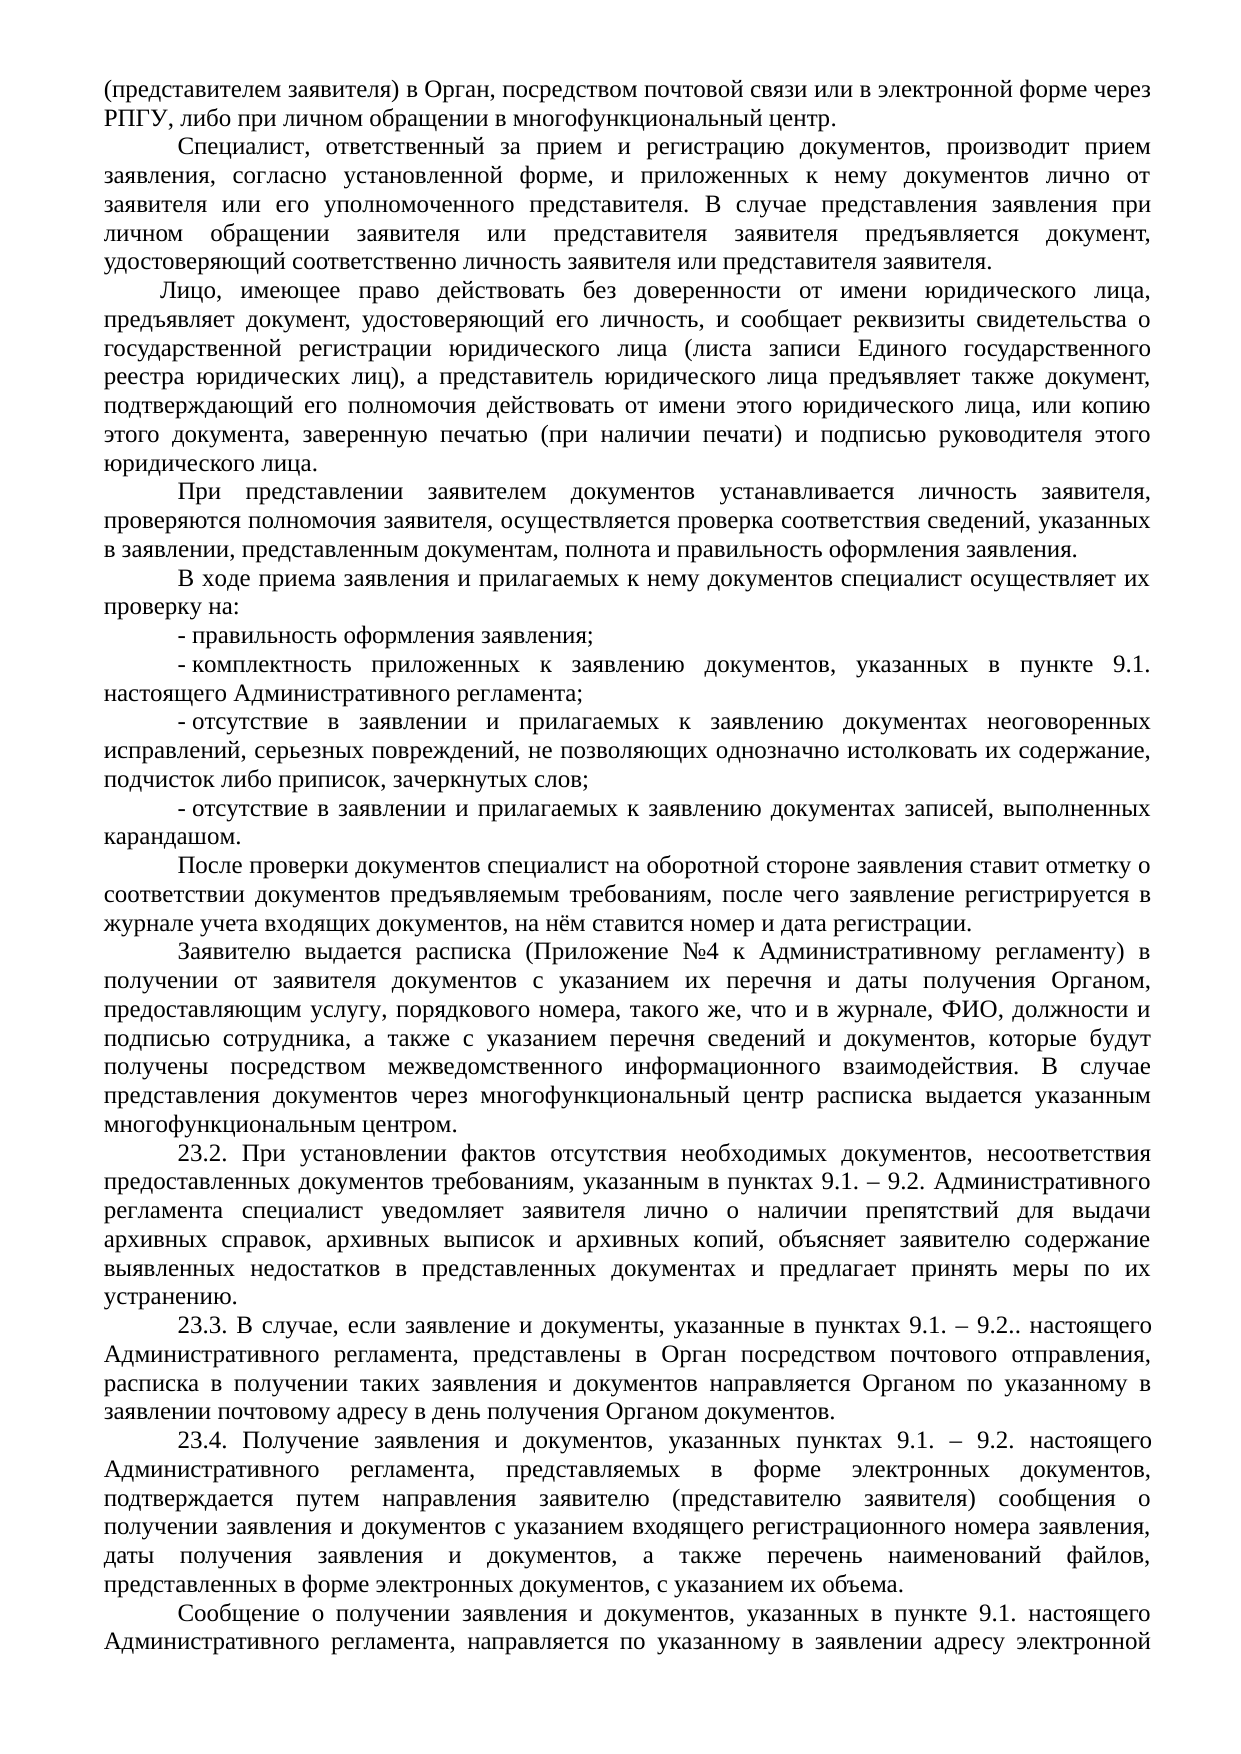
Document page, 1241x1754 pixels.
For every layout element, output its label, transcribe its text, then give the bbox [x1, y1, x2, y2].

text - правильность оформления заявления; [103, 620, 1152, 649]
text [103, 74, 1152, 131]
text Специалист, ответственный за прием и регистрацию документов, производит прием заявления, согласно установленной форме, и приложенных к нему документов лично от заявителя или его уполномоченного представителя. В случае представления заявления при личном обращении заявителя или представителя заявителя предъявляется документ, удостоверяющий соответственно личность заявителя или представителя заявителя. [103, 131, 1152, 275]
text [103, 1598, 1152, 1655]
text - отсутствие в заявлении и прилагаемых к заявлению документах записей, выполненных карандашом. [103, 793, 1152, 850]
text 23.3. В случае, если заявление и документы, указанные в пунктах 9.1. – 9.2.. настоящего Административного регламента, представлены в Орган посредством почтового отправления, расписка в получении таких заявления и документов направляется Органом по указанному в заявлении почтовому адресу в день получения Органом документов. [103, 1310, 1152, 1425]
text 23.2. При установлении фактов отсутствия необходимых документов, несоответствия предоставленных документов требованиям, указанным в пунктах 9.1. – 9.2. Административного регламента специалист уведомляет заявителя лично о наличии препятствий для выдачи архивных справок, архивных выписок и архивных копий, объясняет заявителю содержание выявленных недостатков в представленных документах и предлагает принять меры по их устранению. [103, 1138, 1152, 1310]
text При представлении заявителем документов устанавливается личность заявителя, проверяются полномочия заявителя, осуществляется проверка соответствия сведений, указанных в заявлении, представленным документам, полнота и правильность оформления заявления. [103, 476, 1152, 563]
text Лицо, имеющее право действовать без доверенности от имени юридического лица, предъявляет документ, удостоверяющий его личность, и сообщает реквизиты свидетельства о государственной регистрации юридического лица (листа записи Единого государственного реестра юридических лиц), а представитель юридического лица предъявляет также документ, подтверждающий его полномочия действовать от имени этого юридического лица, или копию этого документа, заверенную печатью (при наличии печати) и подписью руководителя этого юридического лица. [103, 275, 1152, 476]
text 23.4. Получение заявления и документов, указанных пунктах 9.1. – 9.2. настоящего Административного регламента, представляемых в форме электронных документов, подтверждается путем направления заявителю (представителю заявителя) сообщения о получении заявления и документов с указанием входящего регистрационного номера заявления, даты получения заявления и документов, а также перечень наименований файлов, представленных в форме электронных документов, с указанием их объема. [103, 1425, 1152, 1598]
text В ходе приема заявления и прилагаемых к нему документов специалист осуществляет их проверку на: [103, 563, 1152, 620]
text - отсутствие в заявлении и прилагаемых к заявлению документах неоговоренных исправлений, серьезных повреждений, не позволяющих однозначно истолковать их содержание, подчисток либо приписок, зачеркнутых слов; [103, 706, 1152, 793]
text - комплектность приложенных к заявлению документов, указанных в пункте 9.1. настоящего Административного регламента; [103, 649, 1152, 706]
text Заявителю выдается расписка (Приложение №4 к Административному регламенту) в получении от заявителя документов с указанием их перечня и даты получения Органом, предоставляющим услугу, порядкового номера, такого же, что и в журнале, ФИО, должности и подписью сотрудника, а также с указанием перечня сведений и документов, которые будут получены посредством межведомственного информационного взаимодействия. В случае представления документов через многофункциональный центр расписка выдается указанным многофункциональным центром. [103, 936, 1152, 1138]
text После проверки документов специалист на оборотной стороне заявления ставит отметку о соответствии документов предъявляемым требованиям, после чего заявление регистрируется в журнале учета входящих документов, на нём ставится номер и дата регистрации. [103, 850, 1152, 936]
